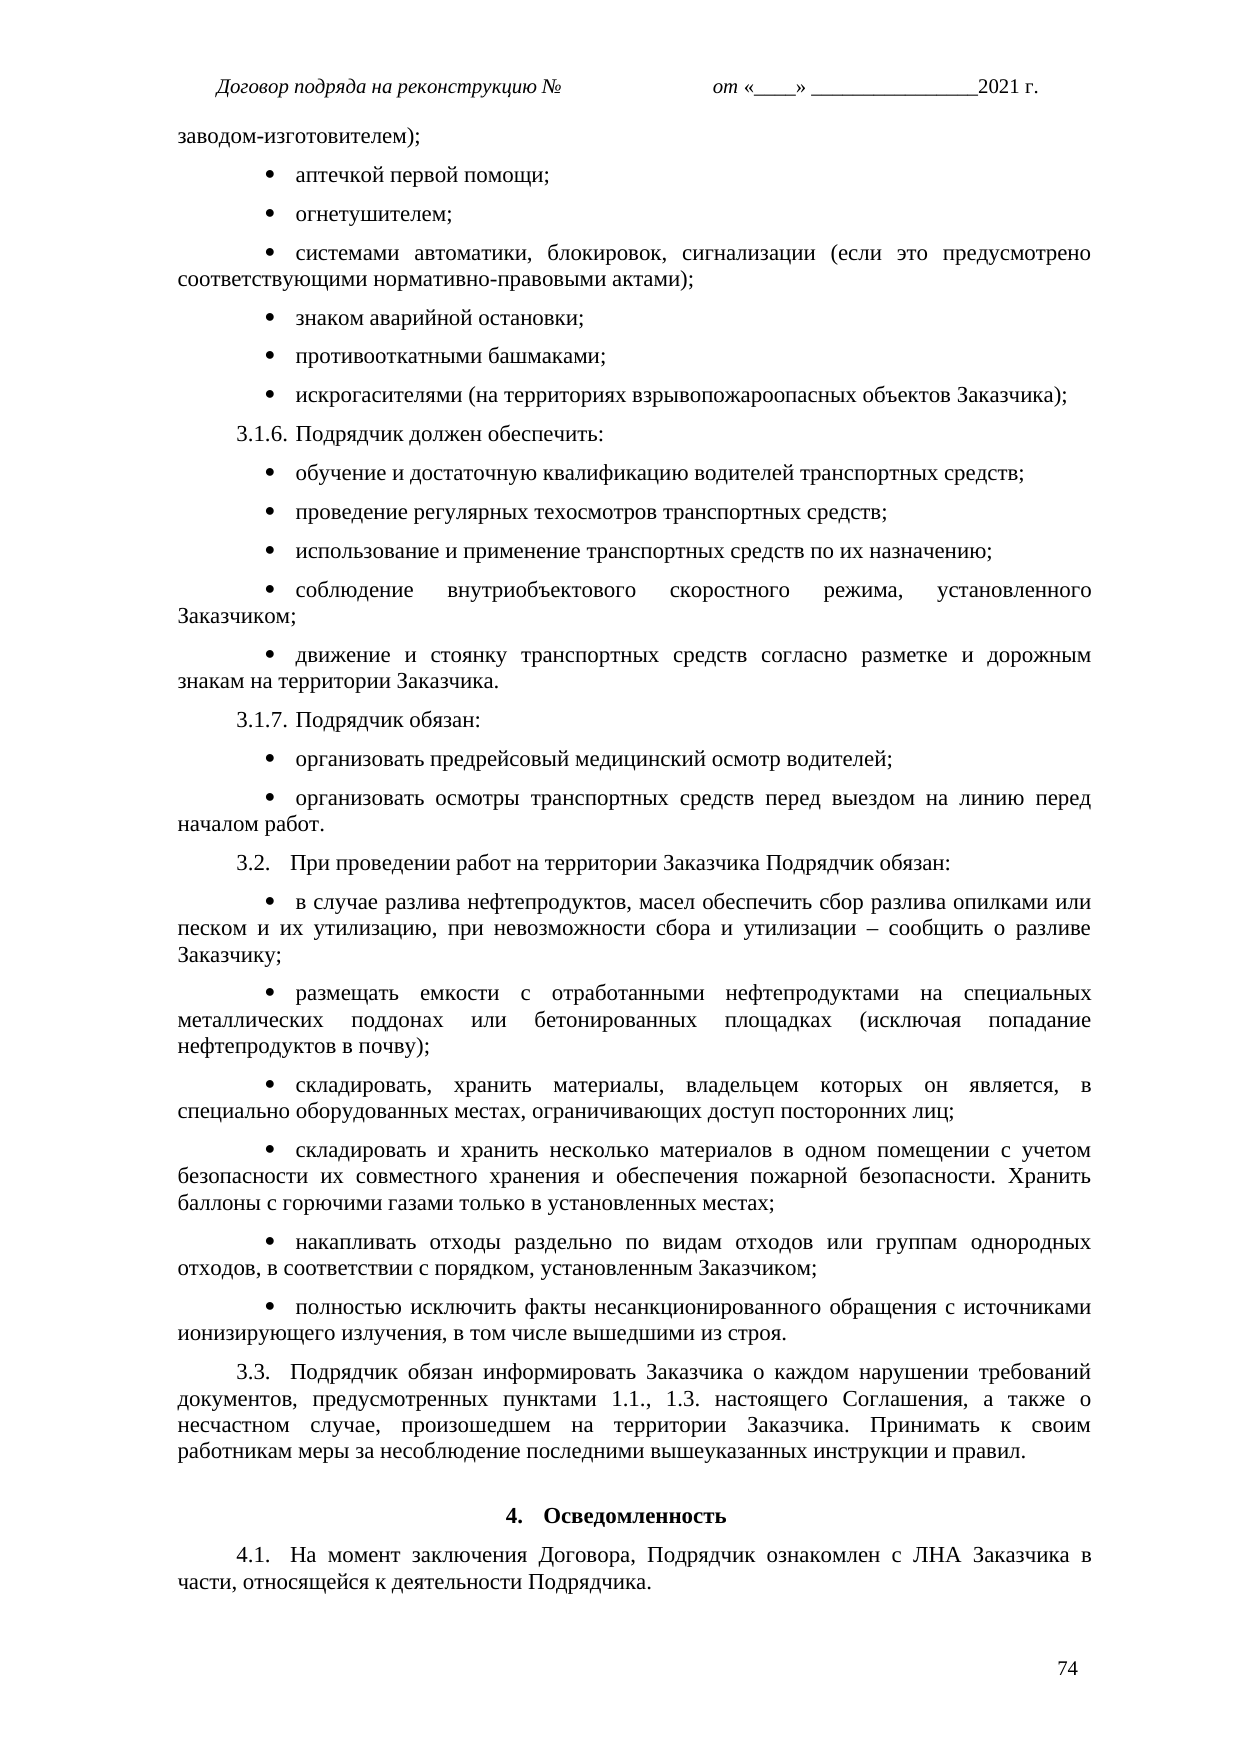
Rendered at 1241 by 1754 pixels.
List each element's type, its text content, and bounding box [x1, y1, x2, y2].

list На момент заключения Договора, Подрядчик ознакомлен с ЛНА Заказчика в части, относящейся к деятельности Подрядчика. [177, 1541, 1093, 1594]
list соблюдение внутриобъектового скоростного режима, установленного Заказчиком; [177, 576, 1093, 628]
list искрогасителями (на территориях взрывопожароопасных объектов Заказчика); [177, 381, 1093, 408]
list обучение и достаточную квалификацию водителей транспортных средств; [177, 459, 1093, 486]
list Подрядчик должен обеспечить: [177, 420, 1093, 447]
list складировать, хранить материалы, владельцем которых он является, в специально оборудованных местах, ограничивающих доступ посторонних лиц; [177, 1071, 1093, 1124]
list накапливать отходы раздельно по видам отходов или группам однородных отходов, в соответствии с порядком, установленным Заказчиком; [177, 1228, 1093, 1281]
list огнетушителем; [177, 200, 1093, 226]
list полностью исключить факты несанкционированного обращения с источниками ионизирующего излучения, в том числе вышедшими из строя. [177, 1293, 1093, 1346]
list использование и применение транспортных средств по их назначению; [177, 537, 1093, 563]
list проведение регулярных техосмотров транспортных средств; [177, 498, 1093, 524]
list При проведении работ на территории Заказчика Подрядчик обязан: [177, 849, 1093, 875]
list движение и стоянку транспортных средств согласно разметке и дорожным знакам на территории Заказчика. [177, 641, 1093, 694]
list Подрядчик обязан информировать Заказчика о каждом нарушении требований документов, предусмотренных пунктами 1.1., 1.3. настоящего Соглашения, а также о несчастном случае, произошедшем на территории Заказчика. Принимать к своим работникам меры за несоблюдение последними вышеуказанных инструкции и правил. [177, 1358, 1093, 1464]
list организовать осмотры транспортных средств перед выездом на линию перед началом работ. [177, 784, 1093, 837]
list Подрядчик обязан: [177, 706, 1093, 732]
list аптечкой первой помощи; [177, 161, 1093, 187]
list противооткатными башмаками; [177, 343, 1093, 369]
list знаком аварийной остановки; [177, 304, 1093, 330]
list Осведомленность [140, 1502, 1093, 1529]
list размещать емкости с отработанными нефтепродуктами на специальных металлических поддонах или бетонированных площадках (исключая попадание нефтепродуктов в почву); [177, 979, 1093, 1058]
list организовать предрейсовый медицинский осмотр водителей; [177, 745, 1093, 771]
list складировать и хранить несколько материалов в одном помещении с учетом безопасности их совместного хранения и обеспечения пожарной безопасности. Хранить баллоны с горючими газами только в установленных местах; [177, 1136, 1093, 1215]
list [177, 122, 1093, 148]
list в случае разлива нефтепродуктов, масел обеспечить сбор разлива опилками или песком и их утилизацию, при невозможности сбора и утилизации – сообщить о разливе Заказчику; [177, 888, 1093, 967]
list системами автоматики, блокировок, сигнализации (если это предусмотрено соответствующими нормативно-правовыми актами); [177, 238, 1093, 291]
